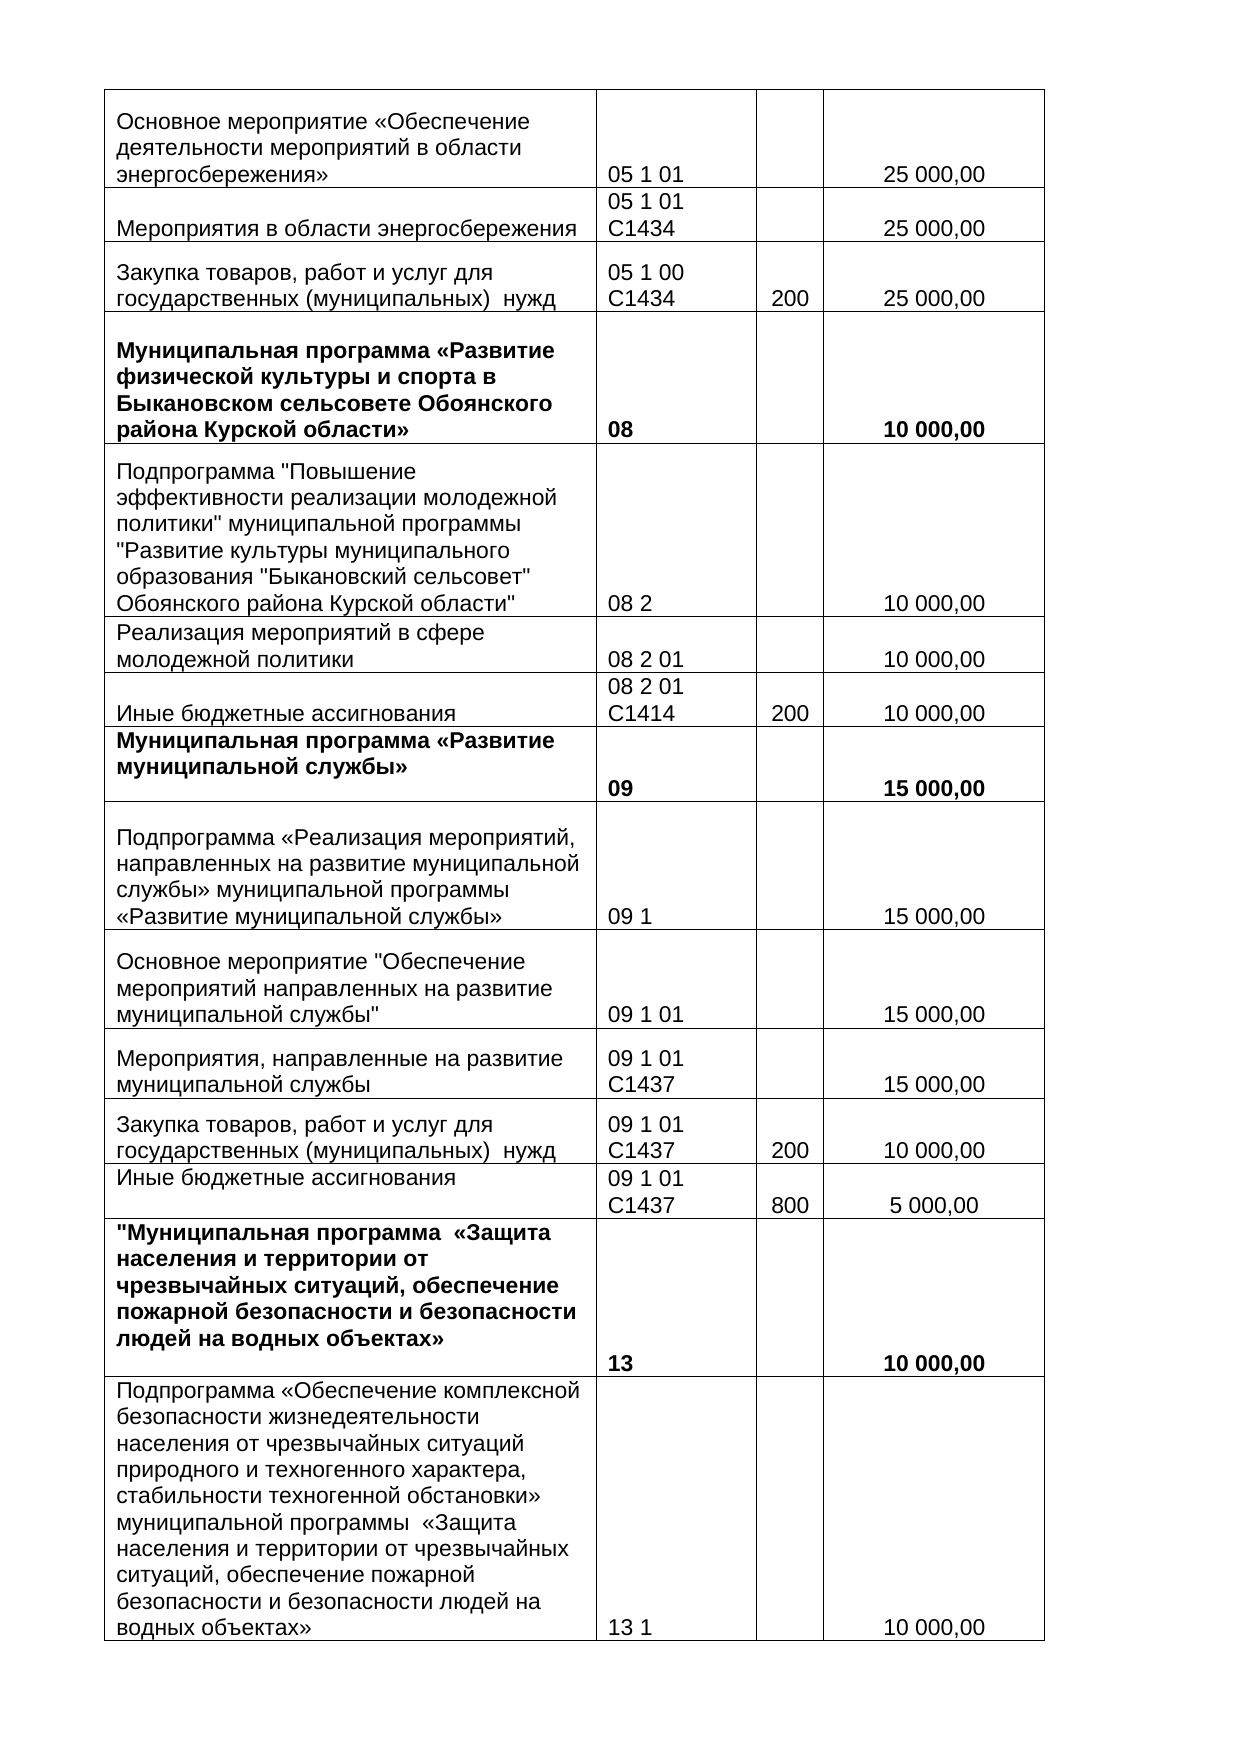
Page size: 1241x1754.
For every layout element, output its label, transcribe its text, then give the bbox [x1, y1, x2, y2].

table_cell 09 [597, 727, 756, 801]
table_cell [757, 444, 823, 616]
table_cell 08 2 01 [597, 617, 756, 672]
table_cell 05 1 00 С1434 [597, 242, 756, 311]
table_cell Подпрограмма "Повышение эффективности реализации молодежной политики" муниципальной программы "Развитие культуры муниципального образования "Быкановский сельсовет" Обоянского района Курской области" [105, 444, 596, 616]
table_cell 05 1 01 [597, 90, 756, 187]
table_cell 800 [757, 1164, 823, 1218]
table_cell [757, 90, 823, 187]
table_cell 09 1 01 С1437 [597, 1164, 756, 1218]
table_cell 200 [757, 242, 823, 311]
table_cell [757, 1029, 823, 1098]
table_cell 08 2 01 С1414 [597, 673, 756, 726]
table_cell 10 000,00 [824, 1219, 1044, 1376]
table_cell 25 000,00 [824, 90, 1044, 187]
table_cell [757, 802, 823, 929]
table_cell 08 2 [597, 444, 756, 616]
table_cell [757, 617, 823, 672]
table_cell Основное мероприятие «Обеспечение деятельности мероприятий в области энергосбережения» [105, 90, 596, 187]
table_cell 200 [757, 1099, 823, 1163]
table_cell 25 000,00 [824, 188, 1044, 241]
table_cell 10 000,00 [824, 1377, 1044, 1640]
table_cell 15 000,00 [824, 727, 1044, 801]
table_cell 10 000,00 [824, 312, 1044, 442]
table_cell 13 1 [597, 1377, 756, 1640]
table_cell Иные бюджетные ассигнования [105, 673, 596, 726]
table_cell 5 000,00 [824, 1164, 1044, 1218]
table_cell Муниципальная программа «Развитие муниципальной службы» [105, 727, 596, 801]
table_cell 09 1 01 С1437 [597, 1099, 756, 1163]
table_cell Мероприятия, направленные на развитие муниципальной службы [105, 1029, 596, 1098]
table_cell 15 000,00 [824, 1029, 1044, 1098]
table_cell 10 000,00 [824, 1099, 1044, 1163]
table_cell Иные бюджетные ассигнования [105, 1164, 596, 1218]
table_cell Мероприятия в области энергосбережения [105, 188, 596, 241]
table_cell 09 1 01 [597, 930, 756, 1027]
table_cell 15 000,00 [824, 802, 1044, 929]
table_cell 10 000,00 [824, 617, 1044, 672]
table_cell 09 1 [597, 802, 756, 929]
table_cell [757, 930, 823, 1027]
table_cell 200 [757, 673, 823, 726]
table_cell 09 1 01 С1437 [597, 1029, 756, 1098]
table_cell "Муниципальная программа «Защита населения и территории от чрезвычайных ситуаций, обеспечение пожарной безопасности и безопасности людей на водных объектах» [105, 1219, 596, 1376]
table_cell [757, 1219, 823, 1376]
table_cell Закупка товаров, работ и услуг для государственных (муниципальных) нужд [105, 1099, 596, 1163]
table_cell 10 000,00 [824, 444, 1044, 616]
table_cell Реализация мероприятий в сфере молодежной политики [105, 617, 596, 672]
table_cell [757, 727, 823, 801]
table_cell [757, 312, 823, 442]
table_cell 10 000,00 [824, 673, 1044, 726]
table_cell Основное мероприятие "Обеспечение мероприятий направленных на развитие муниципальной службы" [105, 930, 596, 1027]
table_cell Муниципальная программа «Развитие физической культуры и спорта в Быкановском сельсовете Обоянского района Курской области» [105, 312, 596, 442]
table_cell 08 [597, 312, 756, 442]
table_cell 15 000,00 [824, 930, 1044, 1027]
table_cell Подпрограмма «Обеспечение комплексной безопасности жизнедеятельности населения от чрезвычайных ситуаций природного и техногенного характера, стабильности техногенной обстановки» муниципальной программы «Защита населения и территории от чрезвычайных ситуаций, обеспечение пожарной безопасности и безопасности людей на водных объектах» [105, 1377, 596, 1640]
table_cell Подпрограмма «Реализация мероприятий, направленных на развитие муниципальной службы» муниципальной программы «Развитие муниципальной службы» [105, 802, 596, 929]
table_cell 25 000,00 [824, 242, 1044, 311]
table_cell 13 [597, 1219, 756, 1376]
table_cell Закупка товаров, работ и услуг для государственных (муниципальных) нужд [105, 242, 596, 311]
table_cell 05 1 01 С1434 [597, 188, 756, 241]
table_cell [757, 1377, 823, 1640]
table_cell [757, 188, 823, 241]
